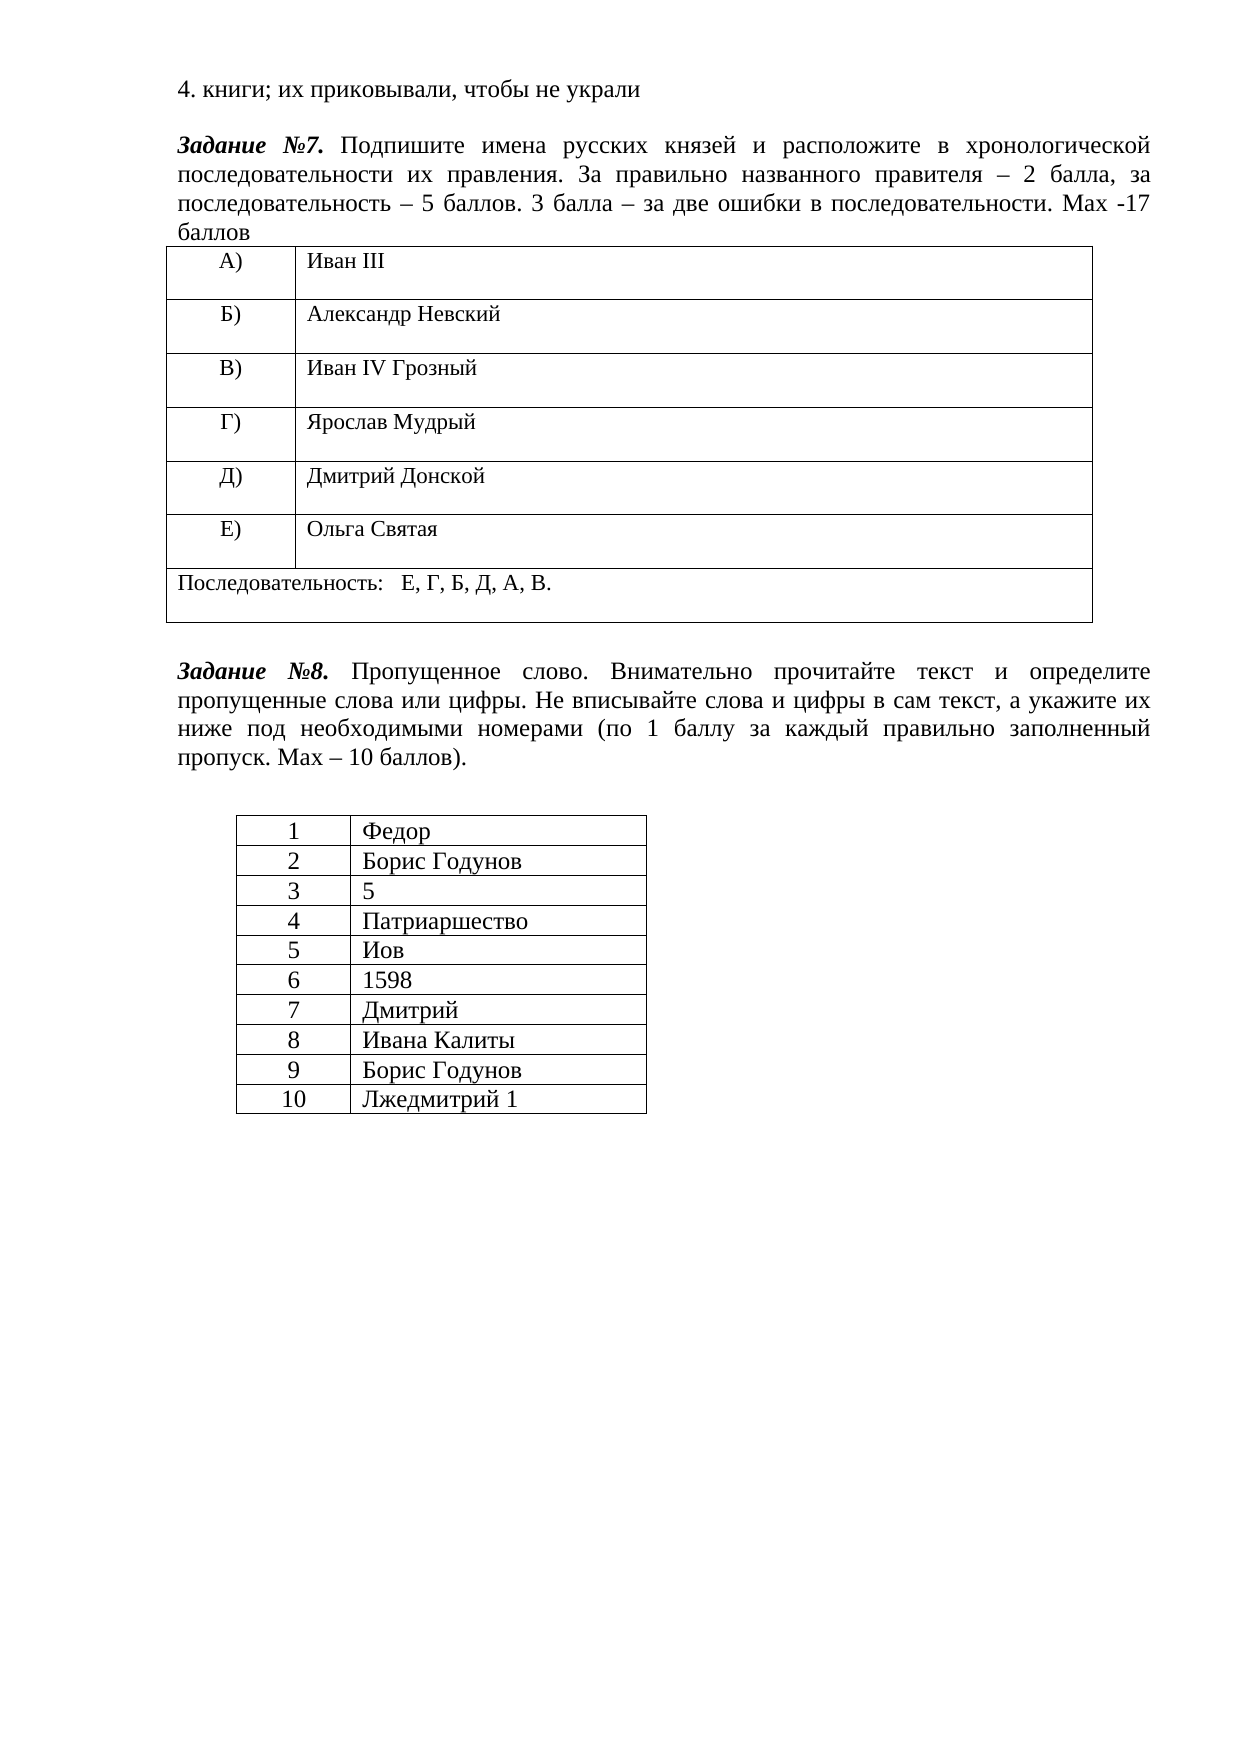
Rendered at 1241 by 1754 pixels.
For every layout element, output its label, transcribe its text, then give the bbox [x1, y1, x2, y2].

table_header 1 [237, 816, 350, 845]
table_cell Борис Годунов [351, 846, 646, 875]
table_header Федор [351, 816, 646, 845]
table_cell Б) [167, 300, 295, 353]
text Задание №8. Пропущенное слово. Внимательно прочитайте текст и определите пропущенные слова или цифры. Не вписывайте слова и цифры в сам текст, а укажите их ниже под необходимыми номерами (по 1 баллу за каждый правильно заполненный пропуск. Мах – 10 баллов). [177, 656, 1152, 771]
table_cell Борис Годунов [351, 1055, 646, 1083]
table_cell 4 [237, 906, 350, 934]
table_cell Ивана Калиты [351, 1025, 646, 1054]
table_cell Ольга Святая [296, 515, 1092, 568]
table_cell 1598 [351, 965, 646, 994]
table_cell 5 [237, 936, 350, 964]
table_cell Д) [167, 462, 295, 514]
table_cell Дмитрий Донской [296, 462, 1092, 514]
table_cell 9 [237, 1055, 350, 1083]
table_cell 2 [237, 846, 350, 875]
table_cell 6 [237, 965, 350, 994]
table_header А) [167, 247, 295, 299]
text Задание №7. Подпишите имена русских князей и расположите в хронологической последовательности их правления. За правильно названного правителя – 2 балла, за последовательность – 5 баллов. 3 балла – за две ошибки в последовательности. Мах -17 баллов [177, 131, 1152, 246]
table_cell Иов [351, 936, 646, 964]
table_cell Дмитрий [351, 995, 646, 1024]
table_cell Последовательность: Е, Г, Б, Д, А, В. [167, 569, 1092, 622]
text 4. книги; их приковывали, чтобы не украли [177, 74, 1152, 103]
table_cell Патриаршество [351, 906, 646, 934]
table_header Иван III [296, 247, 1092, 299]
table_cell 3 [237, 876, 350, 905]
table_cell Г) [167, 408, 295, 461]
table_cell 5 [351, 876, 646, 905]
table_cell Ярослав Мудрый [296, 408, 1092, 461]
table_cell В) [167, 354, 295, 407]
table_cell 8 [237, 1025, 350, 1054]
table_cell Е) [167, 515, 295, 568]
table_cell Александр Невский [296, 300, 1092, 353]
table_cell 10 [237, 1085, 350, 1113]
table_cell 7 [237, 995, 350, 1024]
table_cell Иван IV Грозный [296, 354, 1092, 407]
table_cell Лжедмитрий 1 [351, 1085, 646, 1113]
